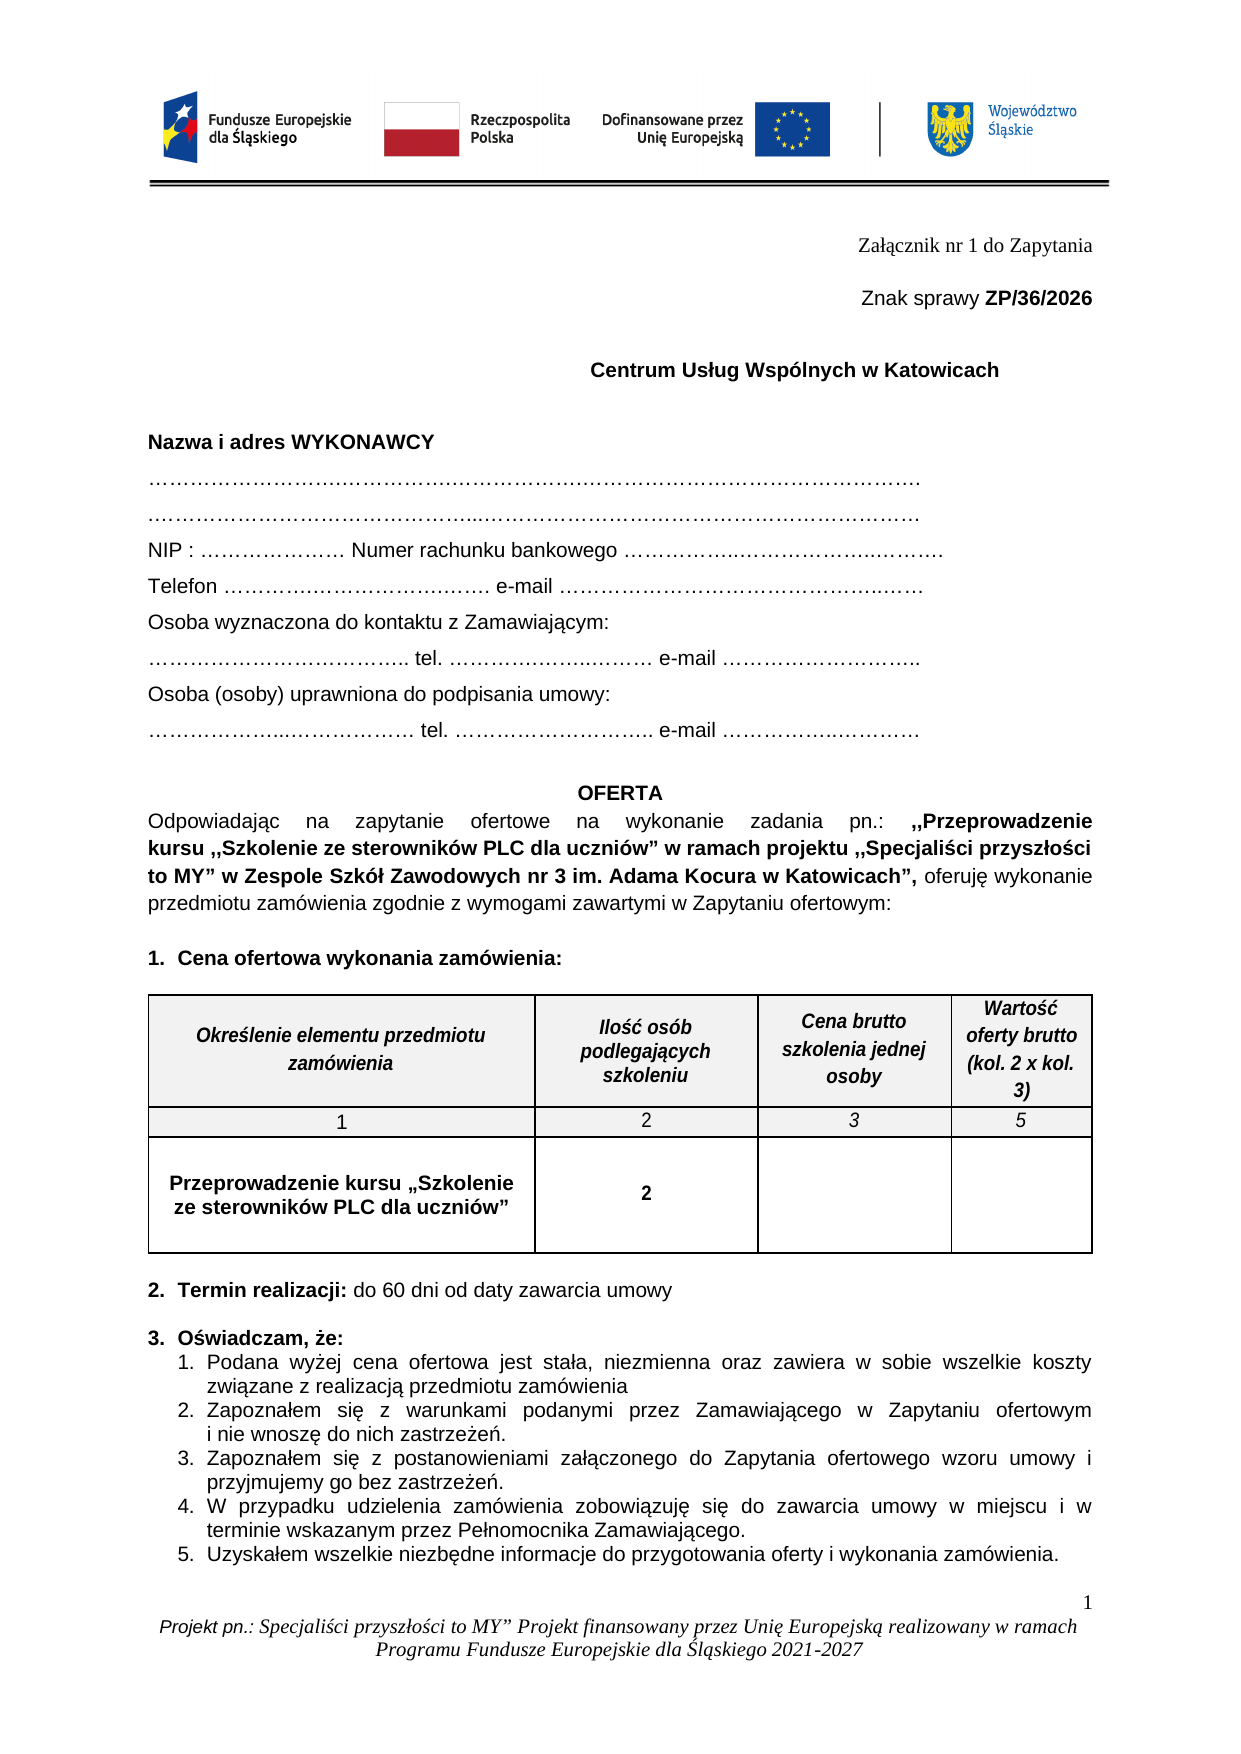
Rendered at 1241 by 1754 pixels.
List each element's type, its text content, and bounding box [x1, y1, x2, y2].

list Oświadczam, że: [148, 1326, 1093, 1350]
text Znak sprawy ZP/36/2026 [148, 286, 1093, 310]
text ………………...……………… tel. ……………………….. e-mail ……………..………… [148, 717, 1093, 741]
text Nazwa i adres WYKONAWCY [148, 430, 1093, 454]
table_header Ilość osób podlegających szkoleniu [536, 996, 757, 1106]
table_cell 2 [536, 1138, 757, 1252]
text Centrum Usług Wspólnych w Katowicach [590, 358, 1093, 382]
list W przypadku udzielenia zamówienia zobowiązuję się do zawarcia umowy w miejscu i w terminie wskazanym przez Pełnomocnika Zamawiającego. [177, 1493, 1093, 1541]
text Odpowiadając na zapytanie ofertowe na wykonanie zadania pn.: ,,Przeprowadzenie kursu ,,Szkolenie ze sterowników PLC dla uczniów” w ramach projektu ,,Specjaliści przyszłości to MY” w Zespole Szkół Zawodowych nr 3 im. Adama Kocura w Katowicach”, oferuję wykonanie przedmiotu zamówienia zgodnie z wymogami zawartymi w Zapytaniu ofertowym: [148, 808, 1093, 915]
text Osoba wyznaczona do kontaktu z Zamawiającym: [148, 610, 1093, 634]
list Zapoznałem się z warunkami podanymi przez Zamawiającego w Zapytaniu ofertowym i nie wnoszę do nich zastrzeżeń. [177, 1398, 1093, 1446]
list Zapoznałem się z postanowieniami załączonego do Zapytania ofertowego wzoru umowy i przyjmujemy go bez zastrzeżeń. [177, 1446, 1093, 1493]
text .………………………………………...……………………………………………………… [148, 502, 1093, 526]
list Cena ofertowa wykonania zamówienia: [148, 946, 1093, 970]
text Osoba (osoby) uprawniona do podpisania umowy: [148, 682, 1093, 706]
text Telefon ………….……………….……. e-mail ………………………………………..…… [148, 574, 1093, 598]
picture [147, 73, 1114, 190]
list Termin realizacji: do 60 dni od daty zawarcia umowy [148, 1278, 1093, 1302]
table_cell 5 [952, 1108, 1091, 1136]
table_header Cena brutto szkolenia jednej osoby [759, 996, 951, 1106]
table_cell 3 [759, 1108, 951, 1136]
table_cell Przeprowadzenie kursu „Szkolenie ze sterowników PLC dla uczniów” [149, 1138, 534, 1252]
table_cell 2 [536, 1108, 757, 1136]
text OFERTA [148, 781, 1093, 805]
table_cell 1 [149, 1108, 534, 1136]
list Podana wyżej cena ofertowa jest stała, niezmienna oraz zawiera w sobie wszelkie koszty związane z realizacją przedmiotu zamówienia [177, 1350, 1093, 1398]
list Uzyskałem wszelkie niezbędne informacje do przygotowania oferty i wykonania zamówienia. [177, 1541, 1093, 1565]
table_cell [759, 1138, 951, 1252]
table_header Wartość oferty brutto (kol. 2 x kol. 3) [952, 996, 1091, 1106]
text ……………………….…………….……………….…………………………………………. [148, 466, 1093, 490]
table_header Określenie elementu przedmiotu zamówienia [149, 996, 534, 1106]
table_cell [952, 1138, 1091, 1252]
text ……………………………….. tel. ………….……..……… e-mail ……………………….. [148, 646, 1093, 669]
text NIP : ………………… Numer rachunku bankowego ……………..………………..………. [148, 538, 1093, 562]
